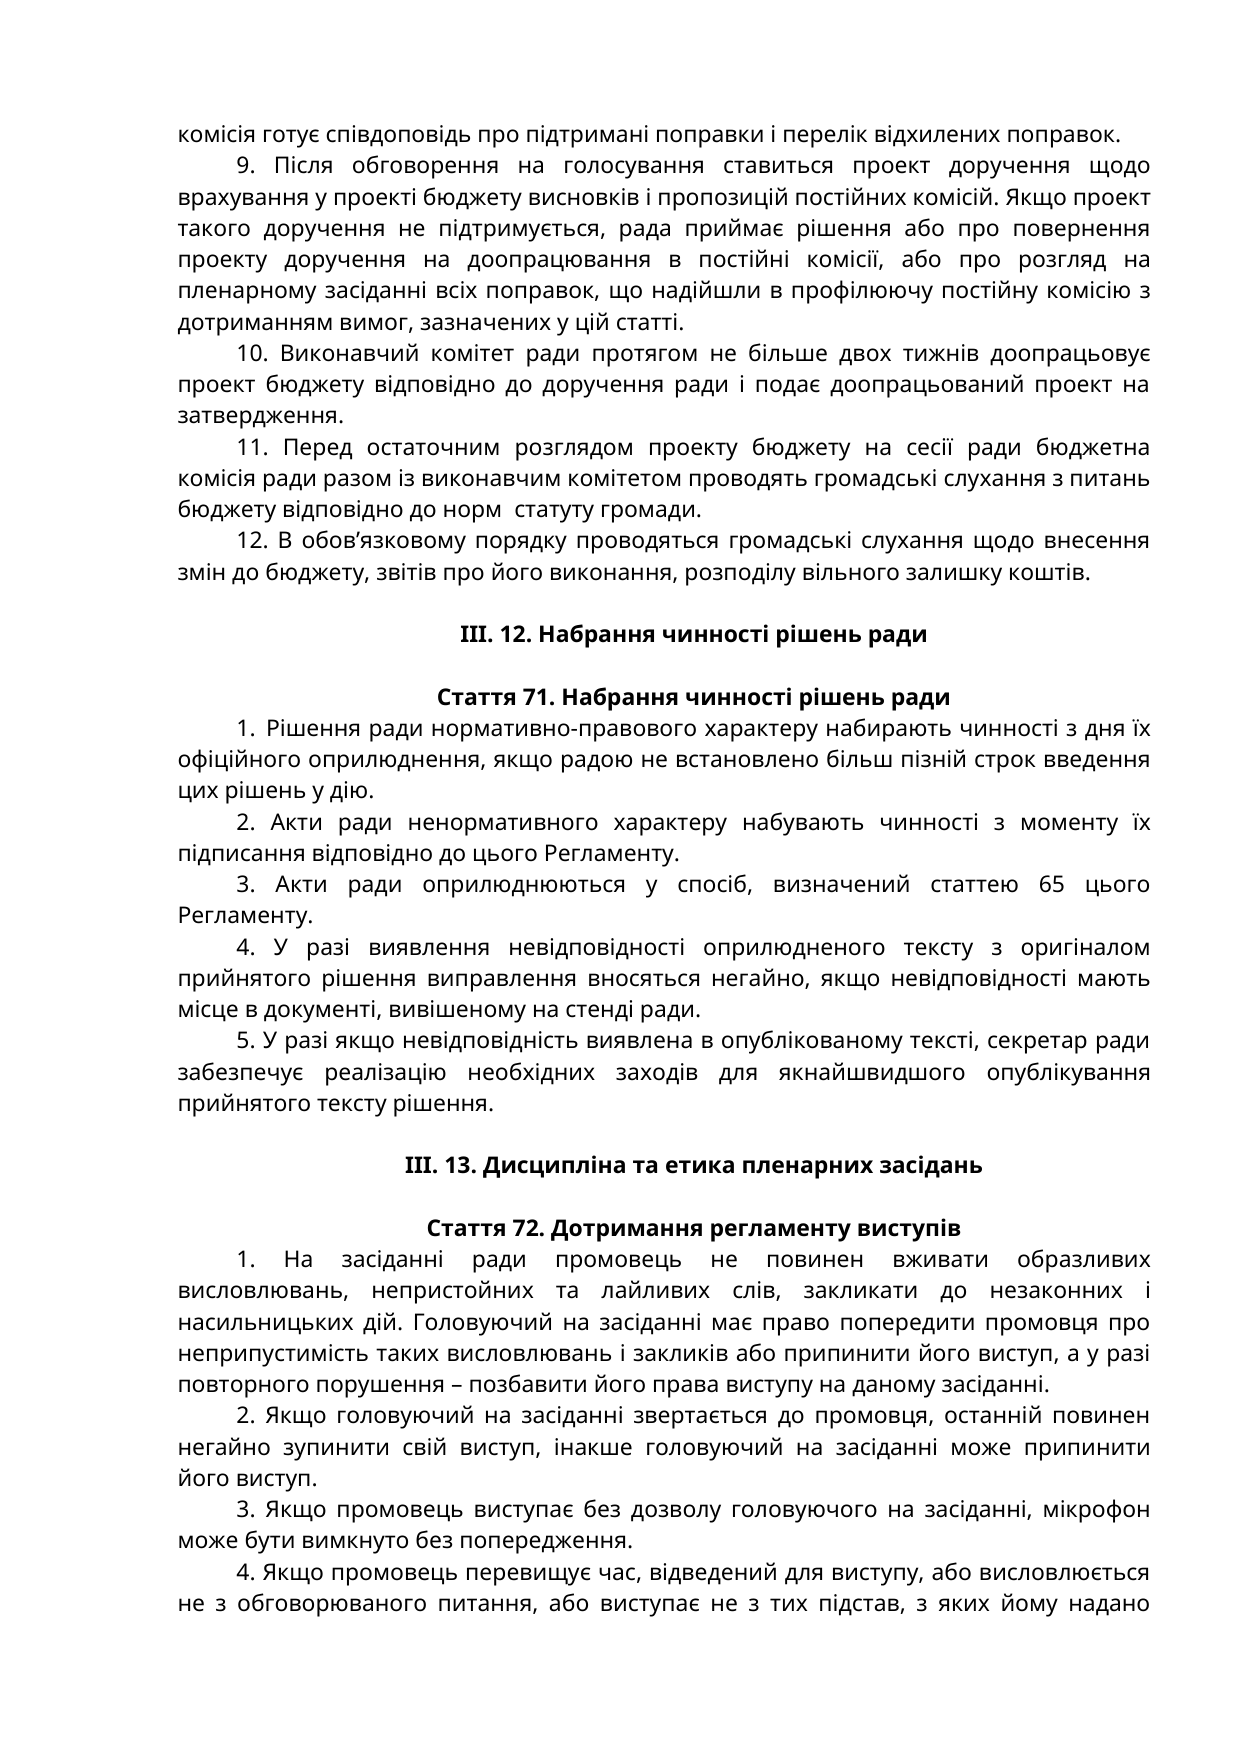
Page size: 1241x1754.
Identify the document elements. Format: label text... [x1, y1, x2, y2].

text 12. В обов’язковому порядку проводяться громадські слухання щодо внесення змін до бюджету, звітів про його виконання, розподілу вільного залишку коштів. [177, 524, 1152, 587]
text 3. Акти ради оприлюднюються у спосіб, визначений статтею 65 цього Регламенту. [177, 868, 1152, 931]
text 10. Виконавчий комітет ради протягом не більше двох тижнів доопрацьовує проект бюджету відповідно до доручення ради і подає доопрацьований проект на затвердження. [177, 337, 1152, 431]
list Рішення ради нормативно-правового характеру набирають чинності з дня їх офіційного оприлюднення, якщо радою не встановлено більш пізній строк введення цих рішень у дію. [177, 712, 1152, 806]
text 1. На засіданні ради промовець не повинен вживати образливих висловлювань, непристойних та лайливих слів, закликати до незаконних і насильницьких дій. Головуючий на засіданні має право попередити промовця про неприпустимість таких висловлювань і закликів або припинити його виступ, а у разі повторного порушення – позбавити його права виступу на даному засіданні. [177, 1243, 1152, 1399]
text ІІІ. 13. Дисципліна та етика пленарних засідань [177, 1149, 1152, 1181]
text Стаття 72. Дотримання регламенту виступів [177, 1212, 1152, 1243]
text 4. У разі виявлення невідповідності оприлюдненого тексту з оригіналом прийнятого рішення виправлення вносяться негайно, якщо невідповідності мають місце в документі, вивішеному на стенді ради. [177, 931, 1152, 1024]
text Стаття 71. Набрання чинності рішень ради [177, 681, 1152, 712]
text 9. Після обговорення на голосування ставиться проект доручення щодо врахування у проекті бюджету висновків і пропозицій постійних комісій. Якщо проект такого доручення не підтримується, рада приймає рішення або про повернення проекту доручення на доопрацювання в постійні комісії, або про розгляд на пленарному засіданні всіх поправок, що надійшли в профілюючу постійну комісію з дотриманням вимог, зазначених у цій статті. [177, 149, 1152, 337]
text 2. Якщо головуючий на засіданні звертається до промовця, останній повинен негайно зупинити свій виступ, інакше головуючий на засіданні може припинити його виступ. [177, 1399, 1152, 1493]
text 3. Якщо промовець виступає без дозволу головуючого на засіданні, мікрофон може бути вимкнуто без попередження. [177, 1493, 1152, 1556]
text 2. Акти ради ненормативного характеру набувають чинності з моменту їх підписання відповідно до цього Регламенту. [177, 806, 1152, 868]
text 11. Перед остаточним розглядом проекту бюджету на сесії ради бюджетна комісія ради разом із виконавчим комітетом проводять громадські слухання з питань бюджету відповідно до норм статуту громади. [177, 431, 1152, 524]
text ІІІ. 12. Набрання чинності рішень ради [177, 618, 1152, 649]
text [177, 118, 1152, 149]
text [177, 1556, 1152, 1618]
text 5. У разі якщо невідповідність виявлена в опублікованому тексті, секретар ради забезпечує реалізацію необхідних заходів для якнайшвидшого опублікування прийнятого тексту рішення. [177, 1024, 1152, 1118]
